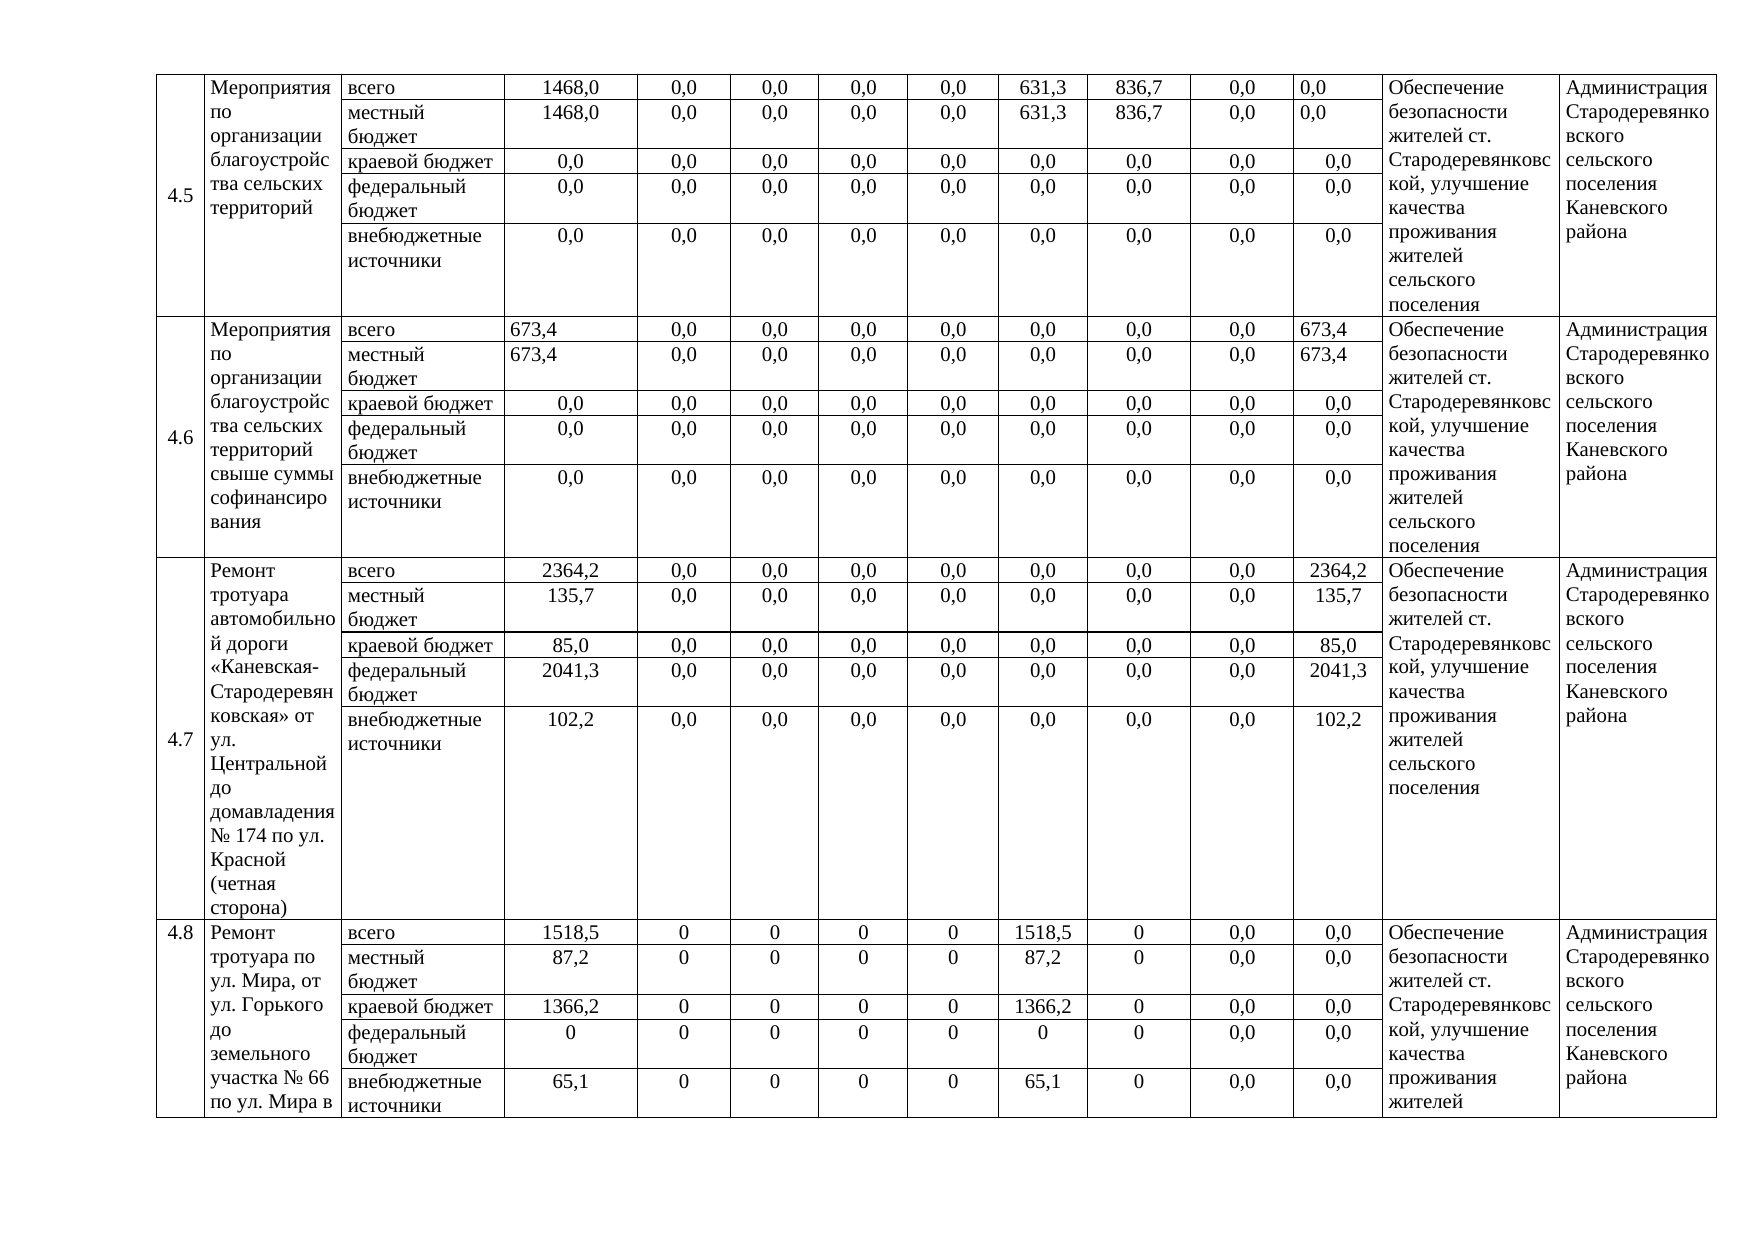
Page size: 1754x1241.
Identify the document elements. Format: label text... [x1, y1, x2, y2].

table_cell 0,0 [999, 224, 1087, 316]
table_cell 0,0 [731, 416, 818, 464]
table_cell 0 [819, 1020, 907, 1068]
table_cell 0,0 [999, 558, 1087, 582]
table_cell 0,0 [999, 174, 1087, 222]
table_cell 0,0 [999, 707, 1087, 919]
table_cell 0,0 [999, 416, 1087, 464]
table_cell 0,0 [1294, 1069, 1382, 1117]
table_cell 1518,5 [999, 920, 1087, 944]
table_cell 0,0 [999, 391, 1087, 415]
table_cell 0 [908, 1020, 998, 1068]
table_cell внебюджетные источники [342, 707, 504, 919]
table_cell 0 [731, 1069, 818, 1117]
table_cell 0 [638, 1020, 730, 1068]
table_cell 102,2 [505, 707, 637, 919]
table_cell 0,0 [819, 75, 907, 99]
table_cell 0,0 [731, 391, 818, 415]
table_cell 0 [638, 945, 730, 993]
table_cell 0 [731, 995, 818, 1018]
table_cell 0,0 [999, 149, 1087, 173]
table_cell 0,0 [819, 149, 907, 173]
table_cell 836,7 [1088, 75, 1190, 99]
table_cell 0,0 [1088, 317, 1190, 341]
table_cell 0,0 [731, 465, 818, 557]
table_cell 0,0 [1088, 658, 1190, 706]
table_cell 0,0 [908, 391, 998, 415]
table_cell 631,3 [999, 100, 1087, 148]
table_cell 0,0 [1088, 583, 1190, 631]
table_cell 2364,2 [1294, 558, 1382, 582]
table_cell федеральный бюджет [342, 416, 504, 464]
table_cell 0,0 [1294, 920, 1382, 944]
table_cell 0 [819, 945, 907, 993]
table_cell 0,0 [819, 558, 907, 582]
table_cell 0,0 [638, 317, 730, 341]
table_cell 0 [505, 1020, 637, 1068]
table_cell 0,0 [1088, 224, 1190, 316]
table_cell всего [342, 920, 504, 944]
table_cell 0,0 [999, 658, 1087, 706]
table_cell 0,0 [999, 583, 1087, 631]
table_cell 0,0 [1294, 391, 1382, 415]
table_cell 0,0 [1294, 465, 1382, 557]
table_cell местный бюджет [342, 945, 504, 993]
table_cell 0,0 [1294, 416, 1382, 464]
table_cell 1468,0 [505, 75, 637, 99]
table_cell 673,4 [505, 342, 637, 390]
table_cell 0 [908, 945, 998, 993]
table_cell 673,4 [505, 317, 637, 341]
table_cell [1383, 920, 1559, 1117]
table_cell 0,0 [819, 224, 907, 316]
table_cell 0,0 [908, 100, 998, 148]
table_cell 0,0 [999, 633, 1087, 657]
table_cell 1366,2 [505, 995, 637, 1018]
table_cell 0,0 [908, 707, 998, 919]
table_cell 0,0 [1191, 583, 1293, 631]
table_cell Обеспечение безопасности жителей ст. Стародеревянковской, улучшение качества проживания жителей сельского поселения [1383, 317, 1559, 557]
table_cell 4.5 [157, 75, 204, 316]
table_cell 0 [1088, 945, 1190, 993]
table_cell 1518,5 [505, 920, 637, 944]
table_cell 0,0 [731, 174, 818, 222]
table_cell 0,0 [819, 100, 907, 148]
table_cell 0,0 [731, 342, 818, 390]
table_cell местный бюджет [342, 583, 504, 631]
table_cell 0,0 [819, 416, 907, 464]
table_cell 102,2 [1294, 707, 1382, 919]
table_cell 0,0 [1191, 75, 1293, 99]
table_cell 0 [819, 1069, 907, 1117]
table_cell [342, 1069, 504, 1117]
table_cell 0,0 [731, 707, 818, 919]
table_cell 0 [1088, 995, 1190, 1018]
table_cell 0,0 [505, 174, 637, 222]
table_cell 0 [908, 920, 998, 944]
table_cell 0,0 [638, 465, 730, 557]
table_cell 0,0 [638, 174, 730, 222]
table_cell 87,2 [999, 945, 1087, 993]
table_cell 0 [1088, 920, 1190, 944]
table_cell всего [342, 317, 504, 341]
table_cell Ремонт тротуара автомобильной дороги «Каневская-Стародеревянковская» от ул. Центральной до домавладения № 174 по ул. Красной (четная сторона) [205, 558, 341, 919]
table_cell 135,7 [505, 583, 637, 631]
table_cell 0,0 [1191, 945, 1293, 993]
table_cell Администрация Стародеревянковского сельского поселения Каневского района [1560, 558, 1716, 919]
table_cell 0,0 [819, 342, 907, 390]
table_cell 85,0 [1294, 633, 1382, 657]
table_cell 0,0 [731, 317, 818, 341]
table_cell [1560, 75, 1716, 316]
table_cell 0,0 [1191, 224, 1293, 316]
table_cell 0,0 [1294, 995, 1382, 1018]
table_cell 1366,2 [999, 995, 1087, 1018]
table_cell 0,0 [819, 174, 907, 222]
table_cell 0,0 [638, 658, 730, 706]
table_cell 0,0 [1294, 75, 1382, 99]
table_cell 0 [1088, 1069, 1190, 1117]
table_cell 0,0 [1191, 920, 1293, 944]
table_cell 1468,0 [505, 100, 637, 148]
table_cell 0,0 [908, 465, 998, 557]
table_cell местный бюджет [342, 342, 504, 390]
table_cell 0,0 [999, 465, 1087, 557]
table_cell 0,0 [731, 224, 818, 316]
table_cell 0,0 [1088, 558, 1190, 582]
table_cell 4.8 [157, 920, 204, 1117]
table_cell 0 [731, 1020, 818, 1068]
table_cell 0,0 [908, 224, 998, 316]
table_cell 0,0 [1088, 633, 1190, 657]
table_cell 836,7 [1088, 100, 1190, 148]
table_cell 0,0 [1294, 100, 1382, 148]
table_cell 0,0 [908, 416, 998, 464]
table_cell 0 [638, 1069, 730, 1117]
table_cell Обеспечение безопасности жителей ст. Стародеревянковской, улучшение качества проживания жителей сельского поселения [1383, 75, 1559, 316]
table_cell 0,0 [731, 558, 818, 582]
table_cell 0 [908, 995, 998, 1018]
table_cell 0,0 [1191, 416, 1293, 464]
table_cell 85,0 [505, 633, 637, 657]
table_cell 0,0 [908, 342, 998, 390]
table_cell 0,0 [908, 75, 998, 99]
table_cell 0,0 [999, 342, 1087, 390]
table_cell 2041,3 [505, 658, 637, 706]
table_cell всего [342, 558, 504, 582]
table_cell 0,0 [1191, 342, 1293, 390]
table_cell 0 [908, 1069, 998, 1117]
table_cell 0,0 [1191, 174, 1293, 222]
table_cell 0,0 [819, 583, 907, 631]
table_cell 0,0 [908, 149, 998, 173]
table_cell 0,0 [1191, 100, 1293, 148]
table_cell 0,0 [1088, 465, 1190, 557]
table_cell 0,0 [505, 224, 637, 316]
table_cell 4.7 [157, 558, 204, 919]
table_cell 0,0 [505, 465, 637, 557]
table_cell 0,0 [819, 317, 907, 341]
table_cell 65,1 [505, 1069, 637, 1117]
table_cell краевой бюджет [342, 149, 504, 173]
table_cell 0,0 [731, 75, 818, 99]
table_cell 0,0 [1294, 224, 1382, 316]
table_cell Мероприятия по организации благоустройства сельских территорий [205, 75, 341, 316]
table_cell 0,0 [1191, 707, 1293, 919]
table_cell 0 [999, 1020, 1087, 1068]
table_cell 0,0 [638, 707, 730, 919]
table_cell 0,0 [638, 100, 730, 148]
table_cell федеральный бюджет [342, 658, 504, 706]
table_cell 0,0 [908, 558, 998, 582]
table_cell 65,1 [999, 1069, 1087, 1117]
table_cell 0,0 [1191, 465, 1293, 557]
table_cell 0,0 [638, 342, 730, 390]
table_cell 0,0 [819, 391, 907, 415]
table_cell 2364,2 [505, 558, 637, 582]
table_cell 0 [819, 920, 907, 944]
table_cell Ремонт тротуара по ул. Мира, от ул. Горького до земельного участка № 66 по ул. Мира в ст. Стародеревянковской МО Каневской район [205, 920, 341, 1117]
table_cell 0 [638, 995, 730, 1018]
table_cell 0,0 [731, 633, 818, 657]
table_cell 0,0 [1191, 317, 1293, 341]
table_cell федеральный бюджет [342, 1020, 504, 1068]
table_cell 0,0 [1191, 633, 1293, 657]
table_cell 0,0 [731, 149, 818, 173]
table_cell внебюджетные источники [342, 465, 504, 557]
table_cell 0,0 [1088, 707, 1190, 919]
table_cell 0,0 [1294, 945, 1382, 993]
table_cell 0,0 [638, 633, 730, 657]
table_cell 0,0 [1088, 342, 1190, 390]
table_cell 0,0 [1294, 149, 1382, 173]
table_cell 0,0 [505, 416, 637, 464]
table_cell 0,0 [819, 465, 907, 557]
table_cell 673,4 [1294, 342, 1382, 390]
table_cell 0 [638, 920, 730, 944]
table_cell местный бюджет [342, 100, 504, 148]
table_cell федеральный бюджет [342, 174, 504, 222]
table_cell 0,0 [908, 633, 998, 657]
table_cell 4.6 [157, 317, 204, 557]
table_cell 0,0 [908, 658, 998, 706]
table_cell 0,0 [731, 583, 818, 631]
table_cell 673,4 [1294, 317, 1382, 341]
table_cell 0,0 [1191, 391, 1293, 415]
table_cell 0,0 [1088, 416, 1190, 464]
table_cell 0 [819, 995, 907, 1018]
table_cell всего [342, 75, 504, 99]
table_cell 0,0 [731, 658, 818, 706]
table_cell 0 [1088, 1020, 1190, 1068]
table_cell 0,0 [1294, 1020, 1382, 1068]
table_cell 0,0 [819, 633, 907, 657]
table_cell 0,0 [908, 174, 998, 222]
table_cell 0,0 [1191, 1069, 1293, 1117]
table_cell 0,0 [638, 558, 730, 582]
table_cell 631,3 [999, 75, 1087, 99]
table_cell 0,0 [1191, 149, 1293, 173]
table_cell 0,0 [638, 583, 730, 631]
table_cell 0,0 [638, 391, 730, 415]
table_cell 2041,3 [1294, 658, 1382, 706]
table_cell Обеспечение безопасности жителей ст. Стародеревянковской, улучшение качества проживания жителей сельского поселения [1383, 558, 1559, 919]
table_cell 87,2 [505, 945, 637, 993]
table_cell 0,0 [638, 416, 730, 464]
table_cell 0,0 [731, 100, 818, 148]
table_cell 0,0 [1088, 174, 1190, 222]
table_cell 0,0 [1088, 149, 1190, 173]
table_cell 0,0 [1191, 558, 1293, 582]
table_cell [1560, 920, 1716, 1117]
table_cell краевой бюджет [342, 995, 504, 1018]
table_cell краевой бюджет [342, 391, 504, 415]
table_cell 0,0 [819, 707, 907, 919]
table_cell 135,7 [1294, 583, 1382, 631]
table_cell 0,0 [638, 149, 730, 173]
table_cell 0,0 [1088, 391, 1190, 415]
table_cell 0 [731, 945, 818, 993]
table_cell 0,0 [1191, 995, 1293, 1018]
table_cell 0 [731, 920, 818, 944]
table_cell 0,0 [1191, 1020, 1293, 1068]
table_cell 0,0 [1294, 174, 1382, 222]
table_cell 0,0 [505, 391, 637, 415]
table_cell 0,0 [1191, 658, 1293, 706]
table_cell внебюджетные источники [342, 224, 504, 316]
table_cell 0,0 [638, 75, 730, 99]
table_cell Мероприятия по организации благоустройства сельских территорий свыше суммы софинансирования [205, 317, 341, 557]
table_cell 0,0 [638, 224, 730, 316]
table_cell 0,0 [999, 317, 1087, 341]
table_cell 0,0 [908, 583, 998, 631]
table_cell 0,0 [819, 658, 907, 706]
table_cell краевой бюджет [342, 633, 504, 657]
table_cell 0,0 [505, 149, 637, 173]
table_cell 0,0 [908, 317, 998, 341]
table_cell Администрация Стародеревянковского сельского поселения Каневского района [1560, 317, 1716, 557]
